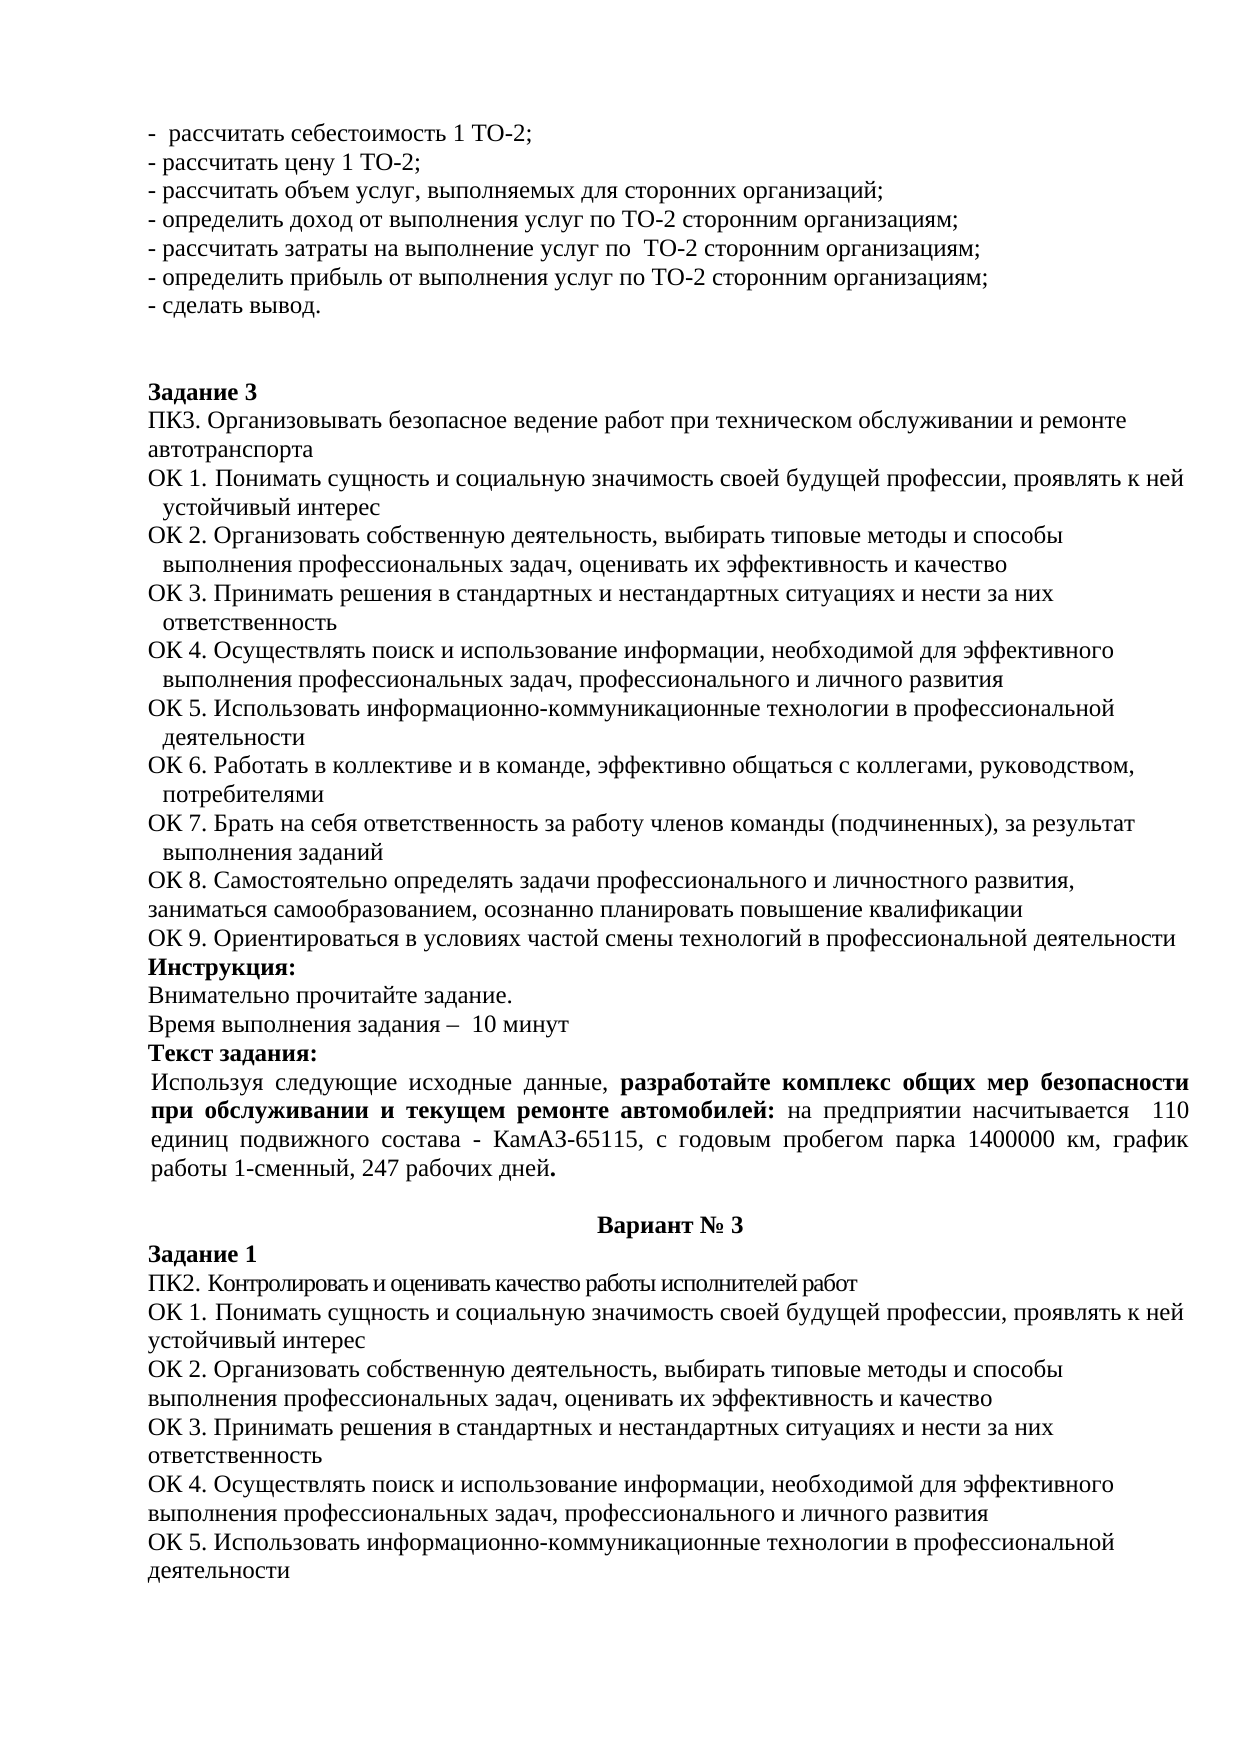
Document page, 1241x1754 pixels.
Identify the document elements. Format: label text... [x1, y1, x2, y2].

text ОК 3. Принимать решения в стандартных и нестандартных ситуациях и нести за них ответственность [148, 578, 1190, 636]
text ОК 5. Использовать информационно-коммуникационные технологии в профессиональной деятельности [148, 693, 1190, 751]
text ОК 1. Понимать сущность и социальную значимость своей будущей профессии, проявлять к ней устойчивый интерес [148, 463, 1190, 521]
text ОК 6. Работать в коллективе и в команде, эффективно общаться с коллегами, руководством, потребителями [148, 751, 1190, 808]
text ОК 2. Организовать собственную деятельность, выбирать типовые методы и способы выполнения профессиональных задач, оценивать их эффективность и качество [148, 521, 1190, 578]
text Время выполнения задания – 10 минут [148, 1009, 1190, 1038]
text ОК 4. Осуществлять поиск и использование информации, необходимой для эффективного выполнения профессиональных задач, профессионального и личного развития [148, 636, 1190, 693]
text Задание 1 [148, 1239, 1190, 1268]
text ОК 8. Самостоятельно определять задачи профессионального и личностного развития, заниматься самообразованием, осознанно планировать повышение квалификации [148, 866, 1190, 923]
text - рассчитать объем услуг, выполняемых для сторонних организаций; [148, 176, 1152, 204]
text Вариант № 3 [91, 1211, 1190, 1239]
text Инструкция: [148, 952, 1190, 981]
text ОК 3. Принимать решения в стандартных и нестандартных ситуациях и нести за них ответственность [148, 1412, 1190, 1469]
text Текст задания: [148, 1038, 1190, 1067]
text ОК 9. Ориентироваться в условиях частой смены технологий в профессиональной деятельности [148, 923, 1190, 952]
text - сделать вывод. [148, 291, 1152, 319]
text ПК3. Организовывать безопасное ведение работ при техническом обслуживании и ремонте автотранспорта [148, 406, 1152, 463]
text - рассчитать себестоимость 1 ТО-2; [148, 118, 1152, 147]
text Задание 3 [148, 377, 1190, 406]
text - определить прибыль от выполнения услуг по ТО-2 сторонним организациям; [148, 262, 1152, 291]
text - определить доход от выполнения услуг по ТО-2 сторонним организациям; [148, 204, 1152, 233]
text ОК 1. Понимать сущность и социальную значимость своей будущей профессии, проявлять к ней устойчивый интерес [148, 1297, 1190, 1354]
text - рассчитать затраты на выполнение услуг по ТО-2 сторонним организациям; [148, 233, 1152, 262]
text ОК 2. Организовать собственную деятельность, выбирать типовые методы и способы выполнения профессиональных задач, оценивать их эффективность и качество [148, 1354, 1190, 1412]
text ПК2. Контролировать и оценивать качество работы исполнителей работ [148, 1268, 1152, 1297]
text - рассчитать цену 1 ТО-2; [148, 147, 1152, 176]
text Внимательно прочитайте задание. [148, 981, 1190, 1009]
text ОК 7. Брать на себя ответственность за работу членов команды (подчиненных), за результат выполнения заданий [148, 808, 1190, 866]
text Используя следующие исходные данные, разработайте комплекс общих мер безопасности при обслуживании и текущем ремонте автомобилей: на предприятии насчитывается 110 единиц подвижного состава - КамАЗ-65115, с годовым пробегом парка 1400000 км, график работы 1-сменный, 247 рабочих дней. [151, 1067, 1190, 1182]
text ОК 4. Осуществлять поиск и использование информации, необходимой для эффективного выполнения профессиональных задач, профессионального и личного развития [148, 1469, 1190, 1527]
text ОК 5. Использовать информационно-коммуникационные технологии в профессиональной деятельности [148, 1527, 1190, 1584]
